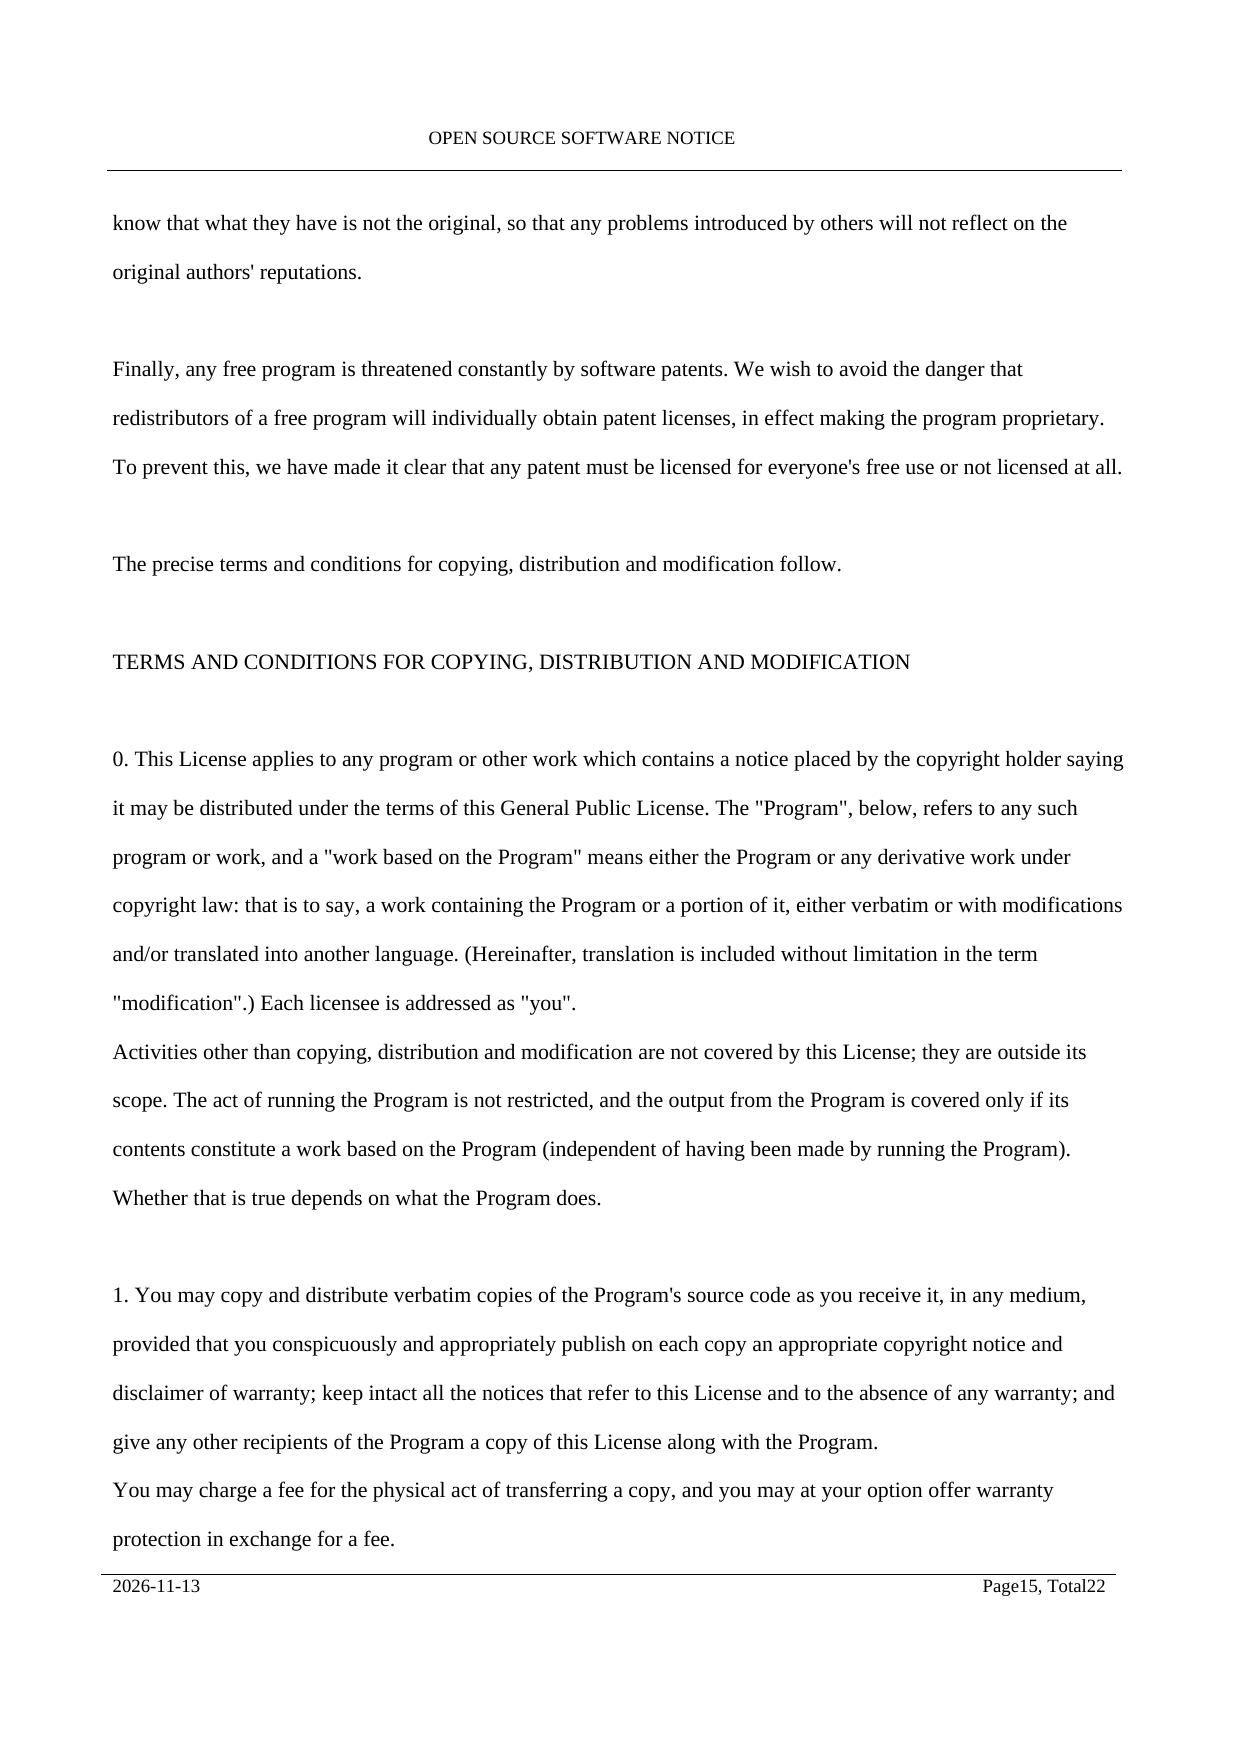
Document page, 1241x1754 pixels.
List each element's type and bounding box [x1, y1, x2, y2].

text [112, 206, 1128, 1555]
